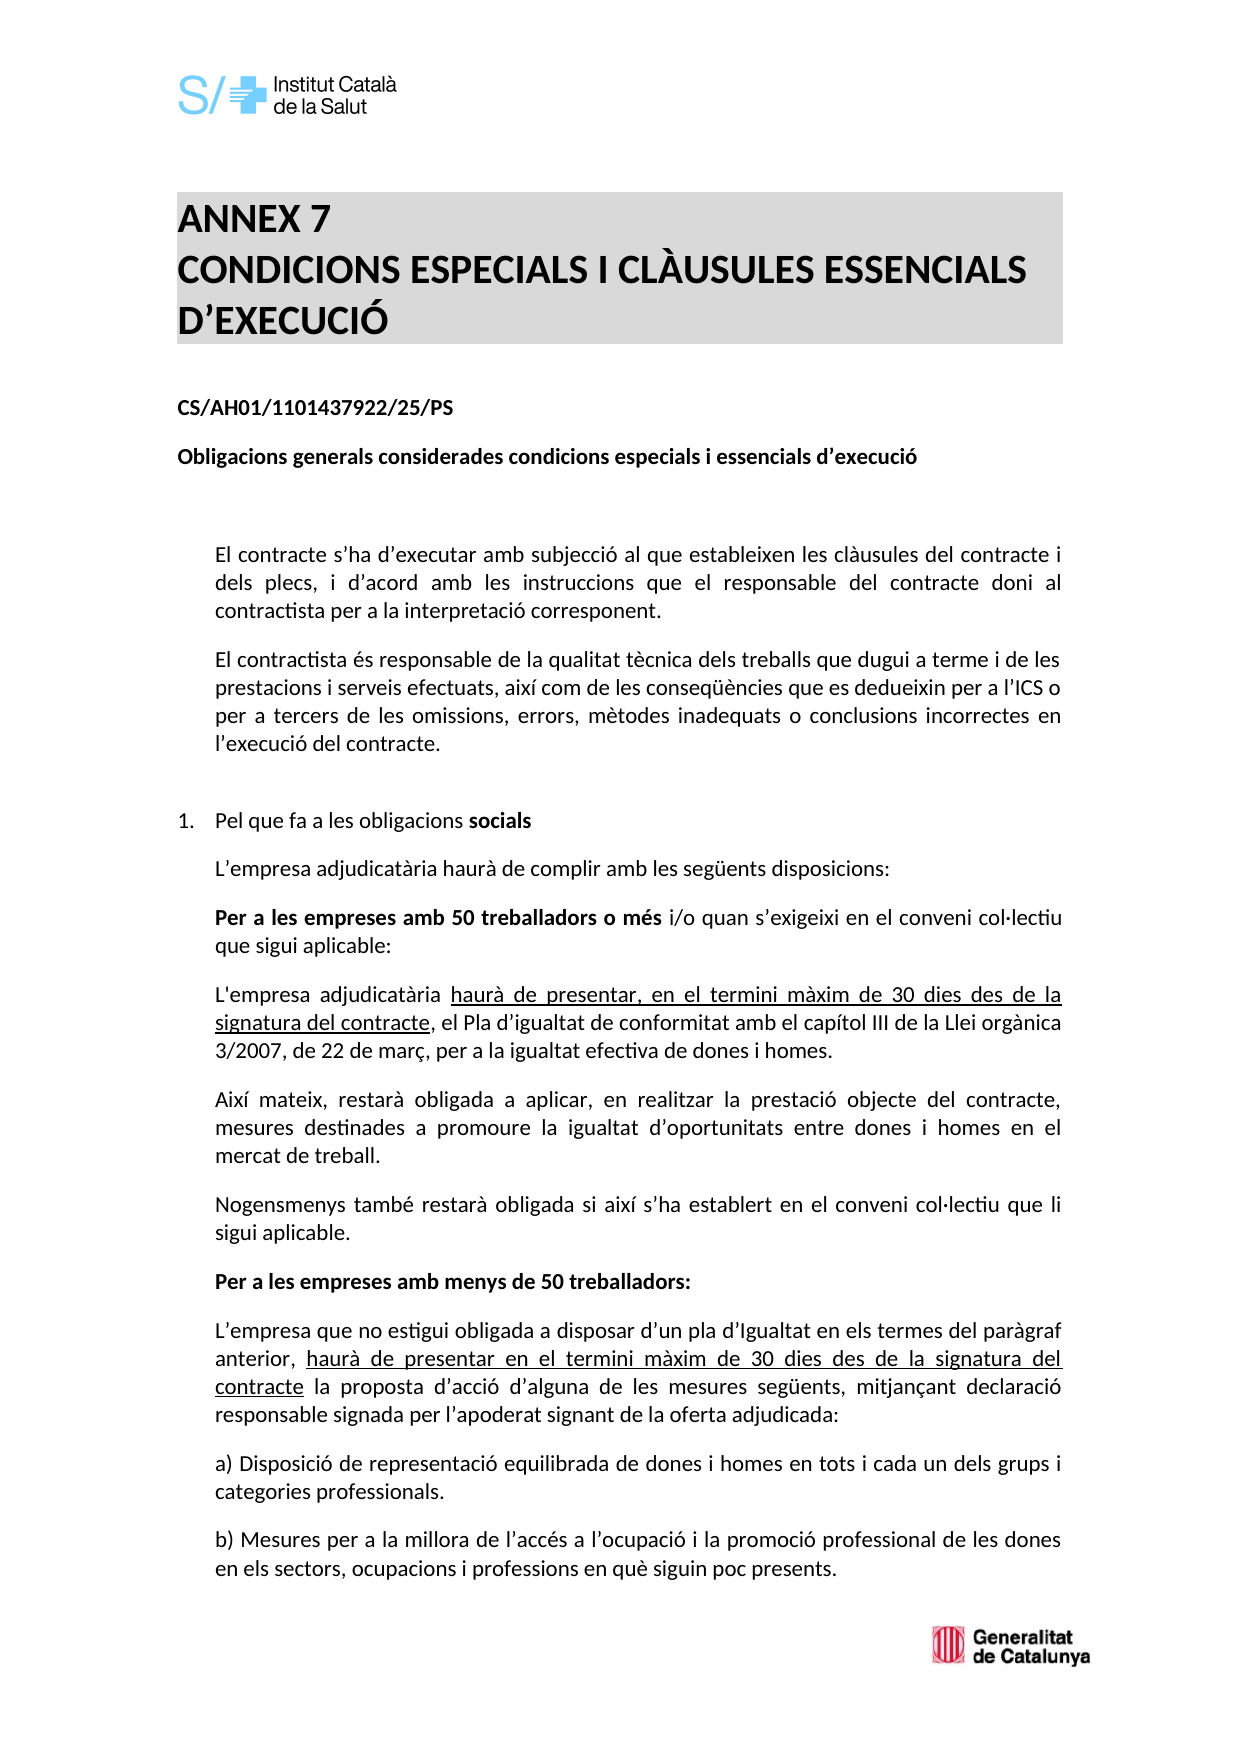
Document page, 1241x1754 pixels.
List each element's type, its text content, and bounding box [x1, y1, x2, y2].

text ANNEX 7 [177, 192, 1063, 243]
text Així mateix, restarà obligada a aplicar, en realitzar la prestació objecte del contracte, mesures destinades a promoure la igualtat d’oportunitats entre dones i homes en el mercat de treball. [215, 1085, 1063, 1169]
picture [177, 73, 399, 118]
text Per a les empreses amb 50 treballadors o més i/o quan s’exigeixi en el conveni col·lectiu que sigui aplicable: [215, 903, 1063, 959]
text El contractista és responsable de la qualitat tècnica dels treballs que dugui a terme i de les prestacions i serveis efectuats, així com de les conseqüències que es dedueixin per a l’ICS o per a tercers de les omissions, errors, mètodes inadequats o conclusions incorrectes en l’execució del contracte. [215, 645, 1063, 757]
text El contracte s’ha d’executar amb subjecció al que estableixen les clàusules del contracte i dels plecs, i d’acord amb les instruccions que el responsable del contracte doni al contractista per a la interpretació corresponent. [215, 540, 1063, 624]
text b) Mesures per a la millora de l’accés a l’ocupació i la promoció professional de les dones en els sectors, ocupacions i professions en què siguin poc presents. [215, 1526, 1063, 1582]
text Obligacions generals considerades condicions especials i essencials d’execució [177, 442, 1063, 470]
list Pel que fa a les obligacions socials [177, 806, 1063, 834]
text L’empresa adjudicatària haurà de complir amb les següents disposicions: [215, 854, 1063, 883]
text Nogensmenys també restarà obligada si així s’ha establert en el conveni col·lectiu que li sigui aplicable. [215, 1190, 1063, 1246]
text L'empresa adjudicatària haurà de presentar, en el termini màxim de 30 dies des de la signatura del contracte, el Pla d’igualtat de conformitat amb el capítol III de la Llei orgànica 3/2007, de 22 de març, per a la igualtat efectiva de dones i homes. [215, 980, 1063, 1064]
picture [893, 1619, 1129, 1672]
text Per a les empreses amb menys de 50 treballadors: [215, 1267, 1063, 1295]
text CS/AH01/1101437922/25/PS [177, 393, 1063, 421]
text L’empresa que no estigui obligada a disposar d’un pla d’Igualtat en els termes del paràgraf anterior, haurà de presentar en el termini màxim de 30 dies des de la signatura del contracte la proposta d’acció d’alguna de les mesures següents, mitjançant declaració responsable signada per l’apoderat signant de la oferta adjudicada: [215, 1316, 1063, 1428]
text CONDICIONS ESPECIALS I CLÀUSULES ESSENCIALS D’EXECUCIÓ [177, 243, 1063, 344]
text a) Disposició de representació equilibrada de dones i homes en tots i cada un dels grups i categories professionals. [215, 1449, 1063, 1505]
